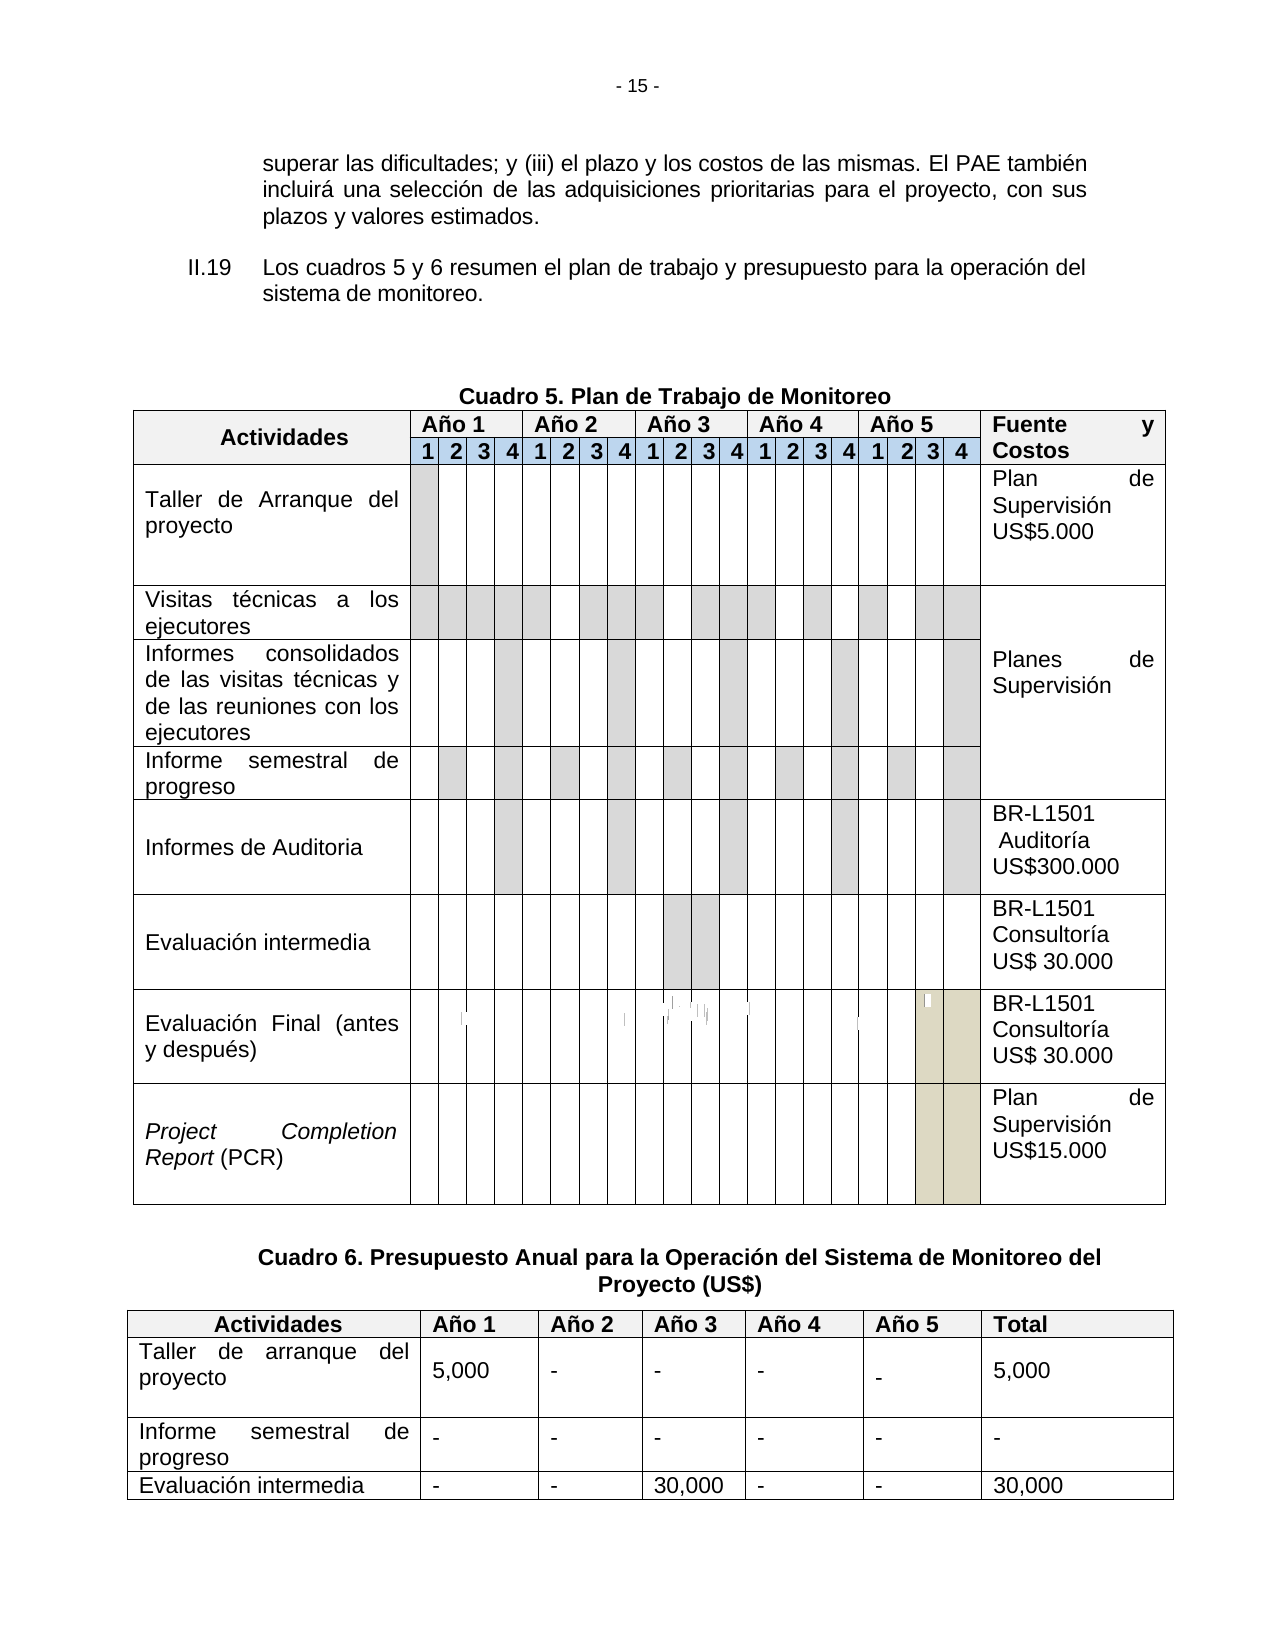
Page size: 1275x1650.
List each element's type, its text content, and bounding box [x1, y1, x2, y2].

table_cell [636, 640, 663, 746]
table_cell [495, 465, 522, 585]
table_cell [439, 800, 466, 894]
table_header Año 2 [539, 1311, 642, 1337]
table_cell [411, 465, 438, 585]
table_cell [804, 895, 831, 989]
table_cell [580, 800, 607, 894]
table_cell [776, 990, 803, 1083]
table_cell Evaluación intermedia [134, 895, 410, 989]
table_cell [636, 895, 663, 989]
table_cell [720, 800, 747, 894]
table_header Año 5 [859, 411, 980, 437]
picture [622, 1009, 633, 1030]
table_cell Project Completion Report (PCR) [134, 1084, 410, 1204]
table_cell - [643, 1418, 745, 1471]
table_cell Informes consolidados de las visitas técnicas y de las reuniones con los ejecutores [134, 640, 410, 746]
table_cell [636, 586, 663, 639]
table_cell [551, 1084, 579, 1204]
table_cell [804, 586, 831, 639]
table_header Año 2 [523, 411, 635, 437]
table_cell Evaluación Final (antes y después) [134, 990, 410, 1083]
table_cell [888, 747, 915, 799]
table_cell - [864, 1472, 981, 1499]
table_cell [439, 465, 466, 585]
table_cell [804, 747, 831, 799]
table_cell [944, 895, 980, 989]
table_cell [495, 640, 522, 746]
table_cell [720, 895, 747, 989]
table_cell Informe semestral de progreso [134, 747, 410, 799]
table_cell [664, 990, 691, 999]
table_cell [916, 747, 943, 799]
table_cell 4 [832, 438, 858, 464]
table_cell [916, 1084, 943, 1204]
table_cell 30,000 [643, 1472, 745, 1499]
text Cuadro 6. Presupuesto Anual para la Operación del Sistema de Monitoreo del Proyecto (US$) [225, 1244, 1134, 1297]
table_cell [551, 465, 579, 585]
table_cell [804, 1084, 831, 1204]
table_cell - [539, 1418, 642, 1471]
table_header Actividades [134, 411, 410, 464]
table_cell 2 [551, 438, 579, 464]
table_header Año 1 [421, 1311, 538, 1337]
table_cell [580, 1084, 607, 1204]
table_cell [776, 586, 803, 639]
table_cell - [643, 1338, 745, 1417]
table_cell - [539, 1472, 642, 1499]
table_cell [859, 586, 887, 639]
table_cell [495, 800, 522, 894]
table_cell [859, 895, 887, 989]
table_header Fuente y Costos [981, 411, 1165, 464]
table_cell - [864, 1418, 981, 1471]
table_cell [888, 800, 915, 894]
table_cell [439, 990, 466, 1083]
table_cell [664, 1020, 691, 1083]
table_cell [888, 895, 915, 989]
picture [855, 1013, 866, 1034]
table_cell [859, 465, 887, 585]
table_cell 1 [636, 438, 663, 464]
table_cell 3 [692, 438, 719, 464]
table_cell [720, 747, 747, 799]
table_cell [608, 895, 635, 989]
table_cell [580, 990, 607, 1083]
table_cell 3 [916, 438, 943, 464]
table_cell - [864, 1338, 981, 1417]
table_cell [832, 895, 858, 989]
table_cell [523, 586, 550, 639]
table_cell [888, 990, 915, 1083]
table_cell [916, 465, 943, 585]
table_cell [944, 640, 980, 746]
table_cell [832, 800, 858, 894]
table_cell [551, 747, 579, 799]
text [187, 150, 1087, 229]
table_cell [944, 586, 980, 639]
table_cell [832, 990, 858, 1083]
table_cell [128, 1472, 420, 1499]
table_cell Visitas técnicas a los ejecutores [134, 586, 410, 639]
table_cell - [746, 1418, 863, 1471]
table_cell [551, 800, 579, 894]
table_cell [944, 990, 980, 1083]
table_cell - [421, 1472, 538, 1499]
table_cell [523, 640, 550, 746]
table_cell 5,000 [982, 1338, 1173, 1417]
table_cell [859, 1084, 887, 1204]
table_header Año 3 [636, 411, 747, 437]
table_cell [720, 990, 747, 1083]
table_cell [888, 465, 915, 585]
table_cell 2 [439, 438, 466, 464]
table_cell [888, 586, 915, 639]
table_cell [523, 465, 550, 585]
table_header Actividades [128, 1311, 420, 1337]
table_cell [580, 895, 607, 989]
table_cell [495, 1084, 522, 1204]
table_cell [888, 640, 915, 746]
table_cell - [539, 1338, 642, 1417]
table_cell [467, 586, 494, 639]
table_cell [580, 747, 607, 799]
table_cell 4 [495, 438, 522, 464]
table_cell BR-L1501 Consultoría US$ 30.000 [981, 895, 1165, 989]
table_cell 3 [804, 438, 831, 464]
table_cell [411, 800, 438, 894]
table_cell [608, 640, 635, 746]
table_cell 4 [944, 438, 980, 464]
table_cell [664, 640, 691, 746]
table_cell [636, 800, 663, 894]
table_cell - [746, 1472, 863, 1499]
table_cell [944, 1084, 980, 1204]
table_cell [580, 465, 607, 585]
table_cell 30,000 [982, 1472, 1173, 1499]
table_cell [748, 640, 775, 746]
table_cell - [982, 1418, 1173, 1471]
table_cell [720, 1084, 747, 1204]
table_cell 3 [467, 438, 494, 464]
table_cell [692, 747, 719, 799]
table_cell [832, 586, 858, 639]
picture [741, 998, 751, 1018]
table_cell [692, 990, 719, 1083]
table_cell [664, 586, 691, 639]
table_cell [411, 586, 438, 639]
table_cell [692, 895, 719, 989]
table_cell [411, 1084, 438, 1204]
table_cell [916, 895, 943, 989]
table_cell [776, 465, 803, 585]
table_cell [523, 895, 550, 989]
table_cell [608, 1084, 635, 1204]
table_cell [776, 640, 803, 746]
table_cell [636, 1084, 663, 1204]
table_header Año 4 [748, 411, 858, 437]
table_cell [692, 586, 719, 639]
table_header Año 1 [411, 411, 522, 437]
table_cell [748, 1084, 775, 1204]
table_cell [832, 1084, 858, 1204]
table_cell [467, 990, 494, 1083]
table_cell [608, 990, 635, 1083]
table_cell [439, 586, 466, 639]
table_cell 4 [608, 438, 635, 464]
table_cell [664, 747, 691, 799]
table_cell 2 [776, 438, 803, 464]
table_cell 5,000 [421, 1338, 538, 1417]
table_cell [608, 800, 635, 894]
table_cell [804, 990, 831, 1083]
table_cell [467, 1084, 494, 1204]
table_cell 1 [411, 438, 438, 464]
table_cell [523, 747, 550, 799]
table_cell [467, 747, 494, 799]
table_cell [832, 747, 858, 799]
table_cell BR-L1501 Consultoría US$ 30.000 [981, 990, 1165, 1083]
table_cell 1 [748, 438, 775, 464]
table_cell [776, 895, 803, 989]
table_cell [580, 640, 607, 746]
table_cell [776, 1084, 803, 1204]
table_cell 2 [888, 438, 915, 464]
table_cell [551, 586, 579, 639]
table_cell [664, 800, 691, 894]
table_cell [495, 747, 522, 799]
table_cell [916, 640, 943, 746]
table_cell Planes de Supervisión [981, 586, 1165, 799]
table_cell [804, 640, 831, 746]
table_cell [467, 800, 494, 894]
table_cell [523, 800, 550, 894]
table_cell [776, 800, 803, 894]
table_cell [859, 990, 887, 1083]
table_cell [636, 465, 663, 585]
table_cell [888, 1084, 915, 1204]
table_cell [859, 800, 887, 894]
table_cell [832, 640, 858, 746]
table_cell [580, 586, 607, 639]
table_cell [664, 1084, 691, 1204]
table_cell [439, 640, 466, 746]
table_cell [608, 747, 635, 799]
table_cell [608, 586, 635, 639]
table_cell [692, 465, 719, 585]
table_cell BR-L1501 Auditoría US$300.000 [981, 800, 1165, 894]
table_cell 3 [580, 438, 607, 464]
table_cell [439, 1084, 466, 1204]
table_cell [467, 895, 494, 989]
table_cell [916, 990, 943, 1083]
table_cell [636, 747, 663, 799]
table_cell [692, 1084, 719, 1204]
table_cell 1 [523, 438, 550, 464]
table_cell [495, 895, 522, 989]
picture [459, 1008, 470, 1029]
table_header Total [982, 1311, 1173, 1337]
table_cell [748, 990, 775, 1083]
table_cell [411, 640, 438, 746]
table_cell [523, 990, 550, 1083]
table_cell [551, 990, 579, 1083]
table_cell Plan de Supervisión US$15.000 [981, 1084, 1165, 1204]
table_cell [944, 747, 980, 799]
table_cell [804, 800, 831, 894]
list Cuadro 5. Plan de Trabajo de Monitoreo [262, 383, 1087, 409]
table_cell [439, 747, 466, 799]
table_cell [495, 586, 522, 639]
table_cell [692, 800, 719, 894]
table_cell - [746, 1338, 863, 1417]
table_cell [859, 747, 887, 799]
table_cell [411, 990, 438, 1083]
table_cell [720, 465, 747, 585]
picture [922, 990, 933, 1011]
table_cell [608, 465, 635, 585]
table_cell Plan de Supervisión US$5.000 [981, 465, 1165, 585]
table_header Año 5 [864, 1311, 981, 1337]
table_cell [664, 895, 691, 989]
table_cell [748, 800, 775, 894]
text Los cuadros 5 y 6 resumen el plan de trabajo y presupuesto para la operación del sistema de monitoreo. [187, 254, 1087, 307]
table_cell 2 [664, 438, 691, 464]
table_cell [551, 640, 579, 746]
table_cell [551, 895, 579, 989]
table_cell [748, 895, 775, 989]
table_cell Informe semestral de progreso [128, 1418, 420, 1471]
table_header Año 4 [746, 1311, 863, 1337]
table_cell [636, 990, 663, 1083]
table_cell [804, 465, 831, 585]
table_cell 1 [859, 438, 887, 464]
table_cell [748, 465, 775, 585]
table_cell [748, 586, 775, 639]
picture [650, 992, 716, 1029]
table_cell [859, 640, 887, 746]
table_cell [776, 747, 803, 799]
table_cell 4 [720, 438, 747, 464]
table_cell [832, 465, 858, 585]
table_cell [916, 586, 943, 639]
table_cell [748, 747, 775, 799]
table_cell [720, 586, 747, 639]
table_cell [944, 800, 980, 894]
table_cell [664, 465, 691, 585]
table_cell Taller de arranque del proyecto [128, 1338, 420, 1417]
table_cell - [421, 1418, 538, 1471]
table_cell Taller de Arranque del proyecto [134, 465, 410, 585]
table_cell [944, 465, 980, 585]
table_cell [467, 640, 494, 746]
table_cell [692, 640, 719, 746]
table_cell [467, 465, 494, 585]
table_header Año 3 [643, 1311, 745, 1337]
table_cell Informes de Auditoria [134, 800, 410, 894]
table_cell [411, 895, 438, 989]
table_cell [720, 640, 747, 746]
table_cell [916, 800, 943, 894]
table_cell [439, 895, 466, 989]
table_cell [523, 1084, 550, 1204]
table_cell [495, 990, 522, 1083]
table_cell [411, 747, 438, 799]
